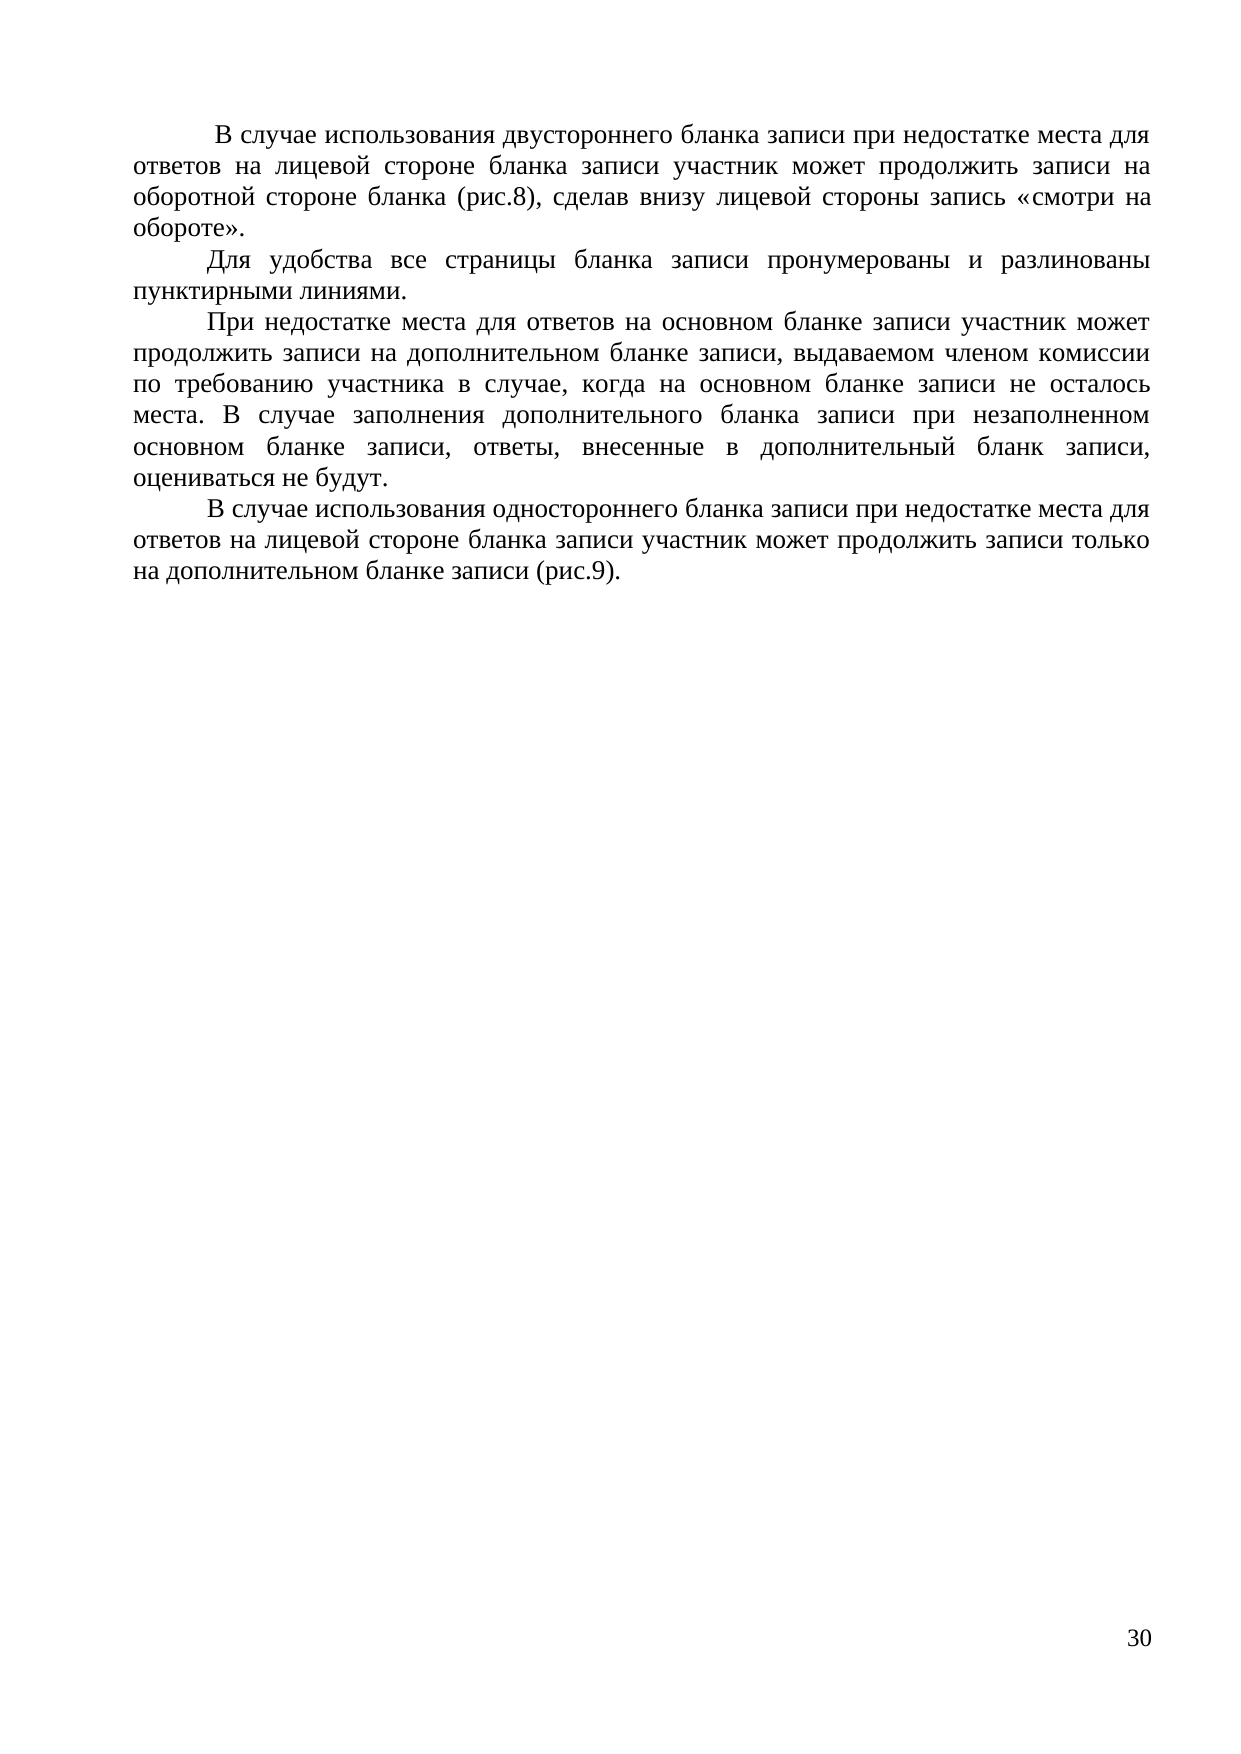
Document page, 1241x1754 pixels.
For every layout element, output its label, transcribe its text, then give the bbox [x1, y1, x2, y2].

text Для удобства все страницы бланка записи пронумерованы и разлинованы пунктирными линиями. [133, 243, 1152, 305]
text В случае использования двустороннего бланка записи при недостатке места для ответов на лицевой стороне бланка записи участник может продолжить записи на оборотной стороне бланка (рис.8), сделав внизу лицевой стороны запись «смотри на обороте». [133, 118, 1152, 243]
text При недостатке места для ответов на основном бланке записи участник может продолжить записи на дополнительном бланке записи, выдаваемом членом комиссии по требованию участника в случае, когда на основном бланке записи не осталось места. В случае заполнения дополнительного бланка записи при незаполненном основном бланке записи, ответы, внесенные в дополнительный бланк записи, оцениваться не будут. [133, 305, 1152, 492]
text В случае использования одностороннего бланка записи при недостатке места для ответов на лицевой стороне бланка записи участник может продолжить записи только на дополнительном бланке записи (рис.9). [133, 492, 1152, 585]
